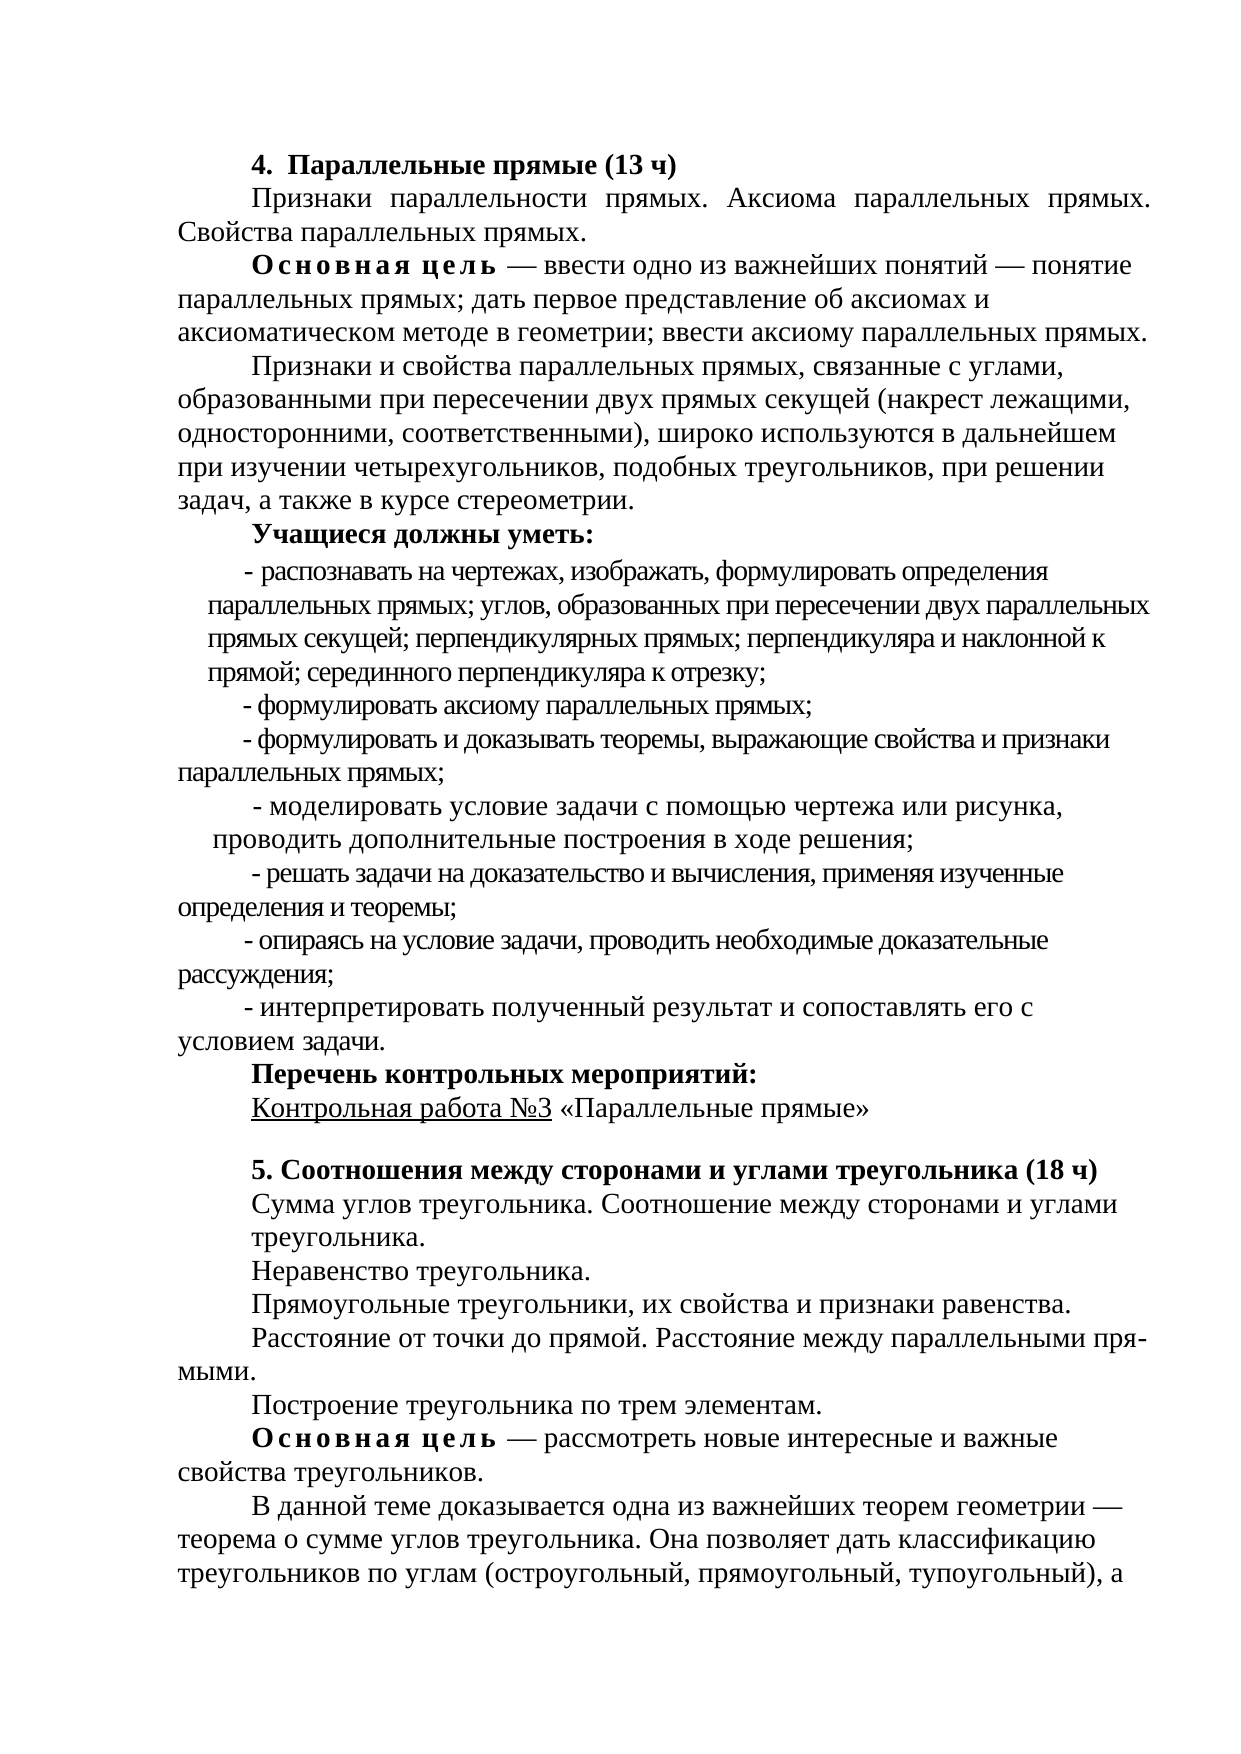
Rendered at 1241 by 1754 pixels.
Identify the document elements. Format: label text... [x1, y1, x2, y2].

text Перечень контрольных мероприятий: [177, 1056, 1152, 1090]
text Сумма углов треугольника. Соотношение между сторонами и углами треугольника. [251, 1186, 1152, 1253]
text - распознавать на чертежах, изображать, формулировать определения параллельных прямых; углов, образованных при пересечении двух параллельных прямых секущей; перпендикулярных прямых; перпендикуляра и наклонной к прямой; серединного перпендикуляра к отрезку; [207, 553, 1152, 687]
text Прямоугольные треугольники, их свойства и признаки равенства. [177, 1286, 1152, 1320]
text Основная цель — ввести одно из важнейших понятий — понятие параллельных прямых; дать первое представление об аксиомах и аксиоматическом методе в геометрии; ввести аксиому параллельных прямых. [177, 247, 1152, 348]
text - интерпретировать полученный результат и сопоставлять его с условием задачи. [177, 989, 1152, 1056]
text Основная цель — рассмотреть новые интересные и важные свойства треугольников. [177, 1421, 1152, 1488]
text - опираясь на условие задачи, проводить необходимые доказательные рассуждения; [177, 922, 1152, 989]
text 4. Параллельные прямые (13 ч) [212, 147, 1152, 180]
text Неравенство треугольника. [251, 1253, 1152, 1286]
text - формулировать аксиому параллельных прямых; [242, 687, 1152, 721]
text - формулировать и доказывать теоремы, выражающие свойства и признаки параллельных прямых; [177, 721, 1152, 788]
text Признаки и свойства параллельных прямых, связанные с углами, образованными при пересечении двух прямых секущей (накрест лежащими, односторонними, соответственными), широко используются в дальнейшем при изучении четырехугольников, подобных треугольников, при решении задач, а также в курсе стереометрии. [177, 348, 1152, 516]
text Признаки параллельности прямых. Аксиома параллельных прямых. Свойства параллельных прямых. [177, 180, 1152, 247]
text Расстояние от точки до прямой. Расстояние между параллельными прямыми. [177, 1320, 1152, 1387]
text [177, 1488, 1152, 1588]
text - моделировать условие задачи с помощью чертежа или рисунка, проводить дополнительные построения в ходе решения; [212, 788, 1152, 855]
text 5. Соотношения между сторонами и углами треугольника (18 ч) [177, 1152, 1152, 1186]
text Построение треугольника по трем элементам. [177, 1387, 1152, 1421]
text - решать задачи на доказательство и вычисления, применяя изученные определения и теоремы; [177, 855, 1152, 922]
text Учащиеся должны уметь: [177, 516, 1152, 549]
text Контрольная работа №3 «Параллельные прямые» [177, 1090, 1152, 1123]
